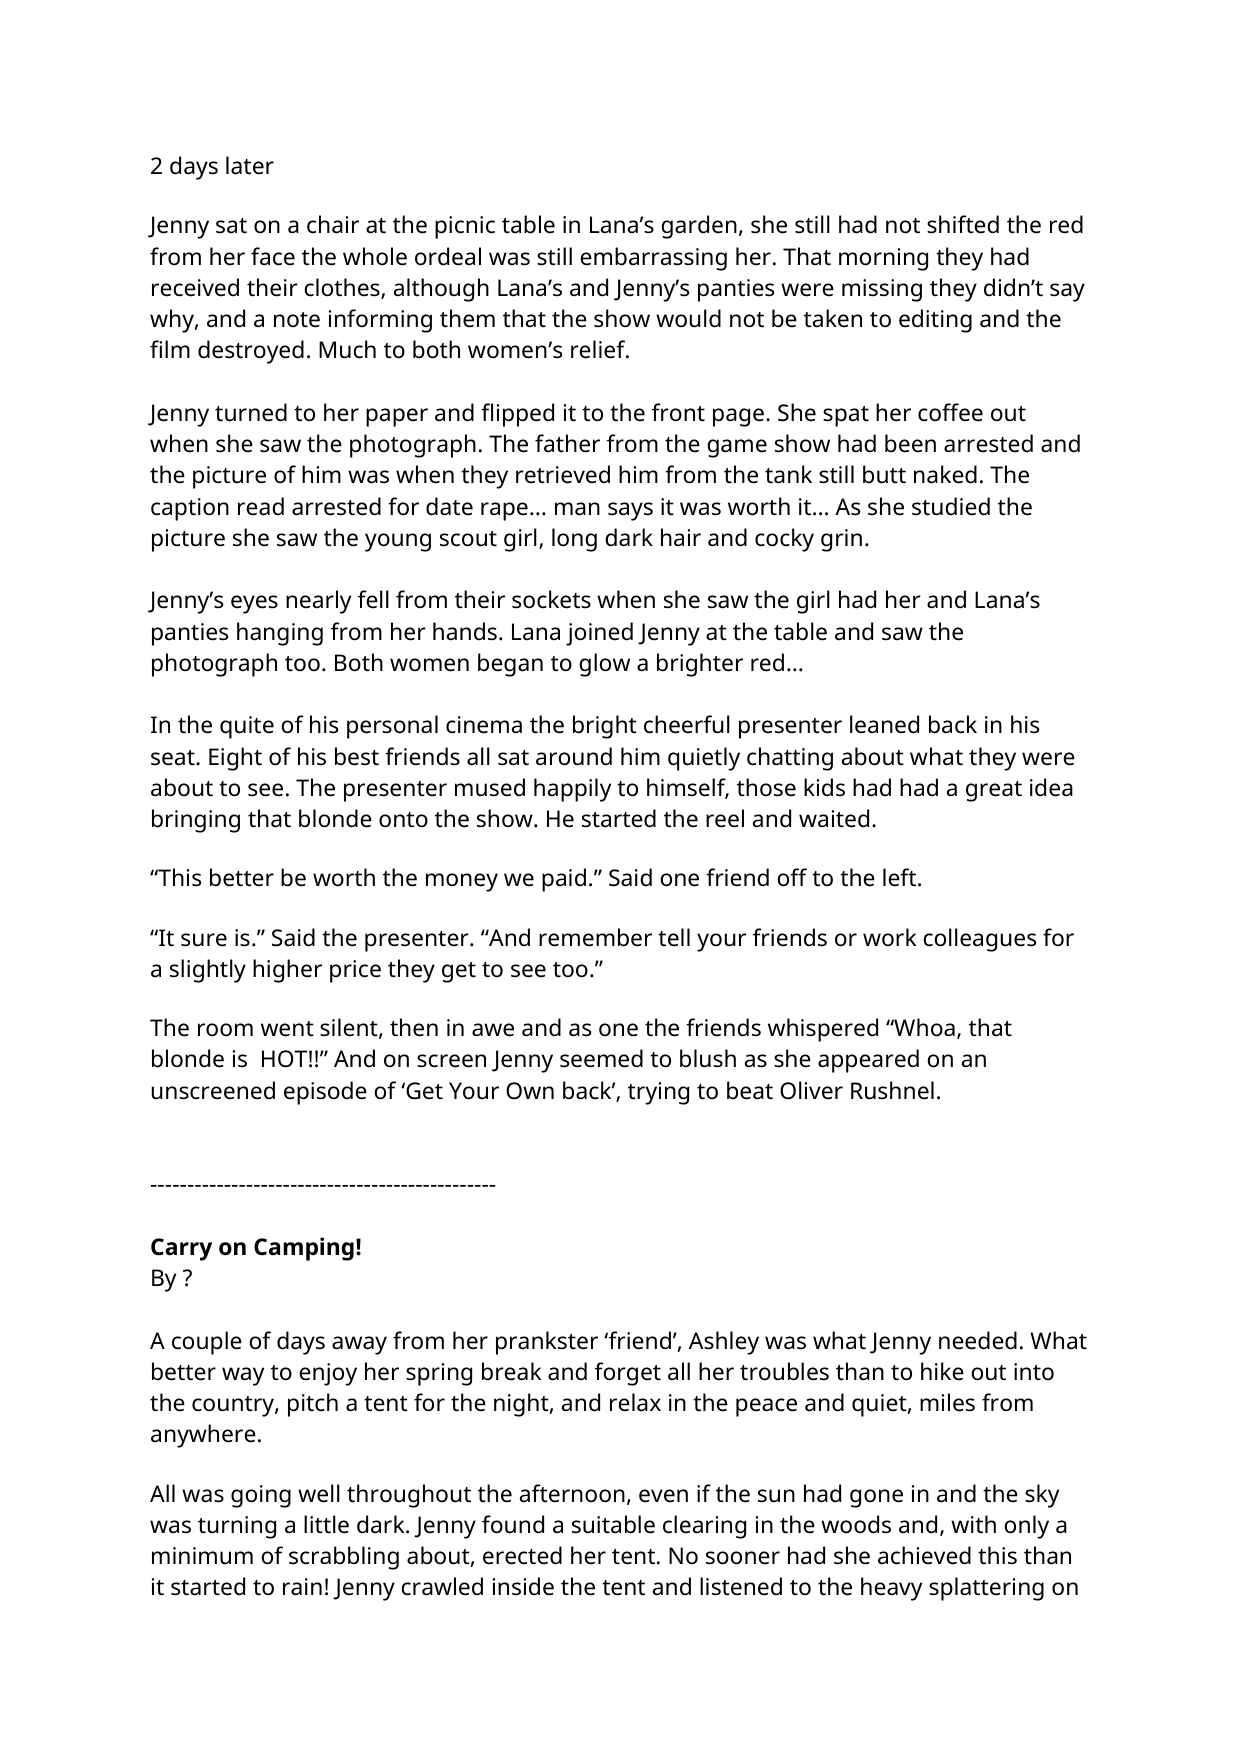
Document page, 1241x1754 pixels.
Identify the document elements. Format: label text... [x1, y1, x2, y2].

text ----------------------------------------------- [150, 1168, 1090, 1199]
text Jenny’s eyes nearly fell from their sockets when she saw the girl had her and Lana’s panties hanging from her hands. Lana joined Jenny at the table and saw the photograph too. Both women began to glow a brighter red… [150, 584, 1090, 678]
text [150, 1478, 1090, 1603]
text 2 days later [150, 150, 1090, 181]
text By ? [150, 1262, 1090, 1293]
text Carry on Camping! [150, 1231, 1090, 1262]
text Jenny sat on a chair at the picnic table in Lana’s garden, she still had not shifted the red from her face the whole ordeal was still embarrassing her. That morning they had received their clothes, although Lana’s and Jenny’s panties were missing they didn’t say why, and a note informing them that the show would not be taken to editing and the film destroyed. Much to both women’s relief. [150, 209, 1090, 366]
text The room went silent, then in awe and as one the friends whispered “Whoa, that blonde is HOT!!” And on screen Jenny seemed to blush as she appeared on an unscreened episode of ‘Get Your Own back’, trying to beat Oliver Rushnel. [150, 1012, 1090, 1106]
text In the quite of his personal cinema the bright cheerful presenter leaned back in his seat. Eight of his best friends all sat around him quietly chatting about what they were about to see. The presenter mused happily to himself, those kids had had a great idea bringing that blonde onto the show. He started the reel and waited. [150, 709, 1090, 834]
text A couple of days away from her prankster ‘friend’, Ashley was what Jenny needed. What better way to enjoy her spring break and forget all her troubles than to hike out into the country, pitch a tent for the night, and relax in the peace and quiet, miles from anywhere. [150, 1324, 1090, 1449]
text Jenny turned to her paper and flipped it to the front page. She spat her coffee out when she saw the photograph. The father from the game show had been arrested and the picture of him was when they retrieved him from the tank still butt naked. The caption read arrested for date rape… man says it was worth it… As she studied the picture she saw the young scout girl, long dark hair and cocky grin. [150, 397, 1090, 553]
text “This better be worth the money we paid.” Said one friend off to the left. [150, 862, 1090, 893]
text “It sure is.” Said the presenter. “And remember tell your friends or work colleagues for a slightly higher price they get to see too.” [150, 922, 1090, 984]
